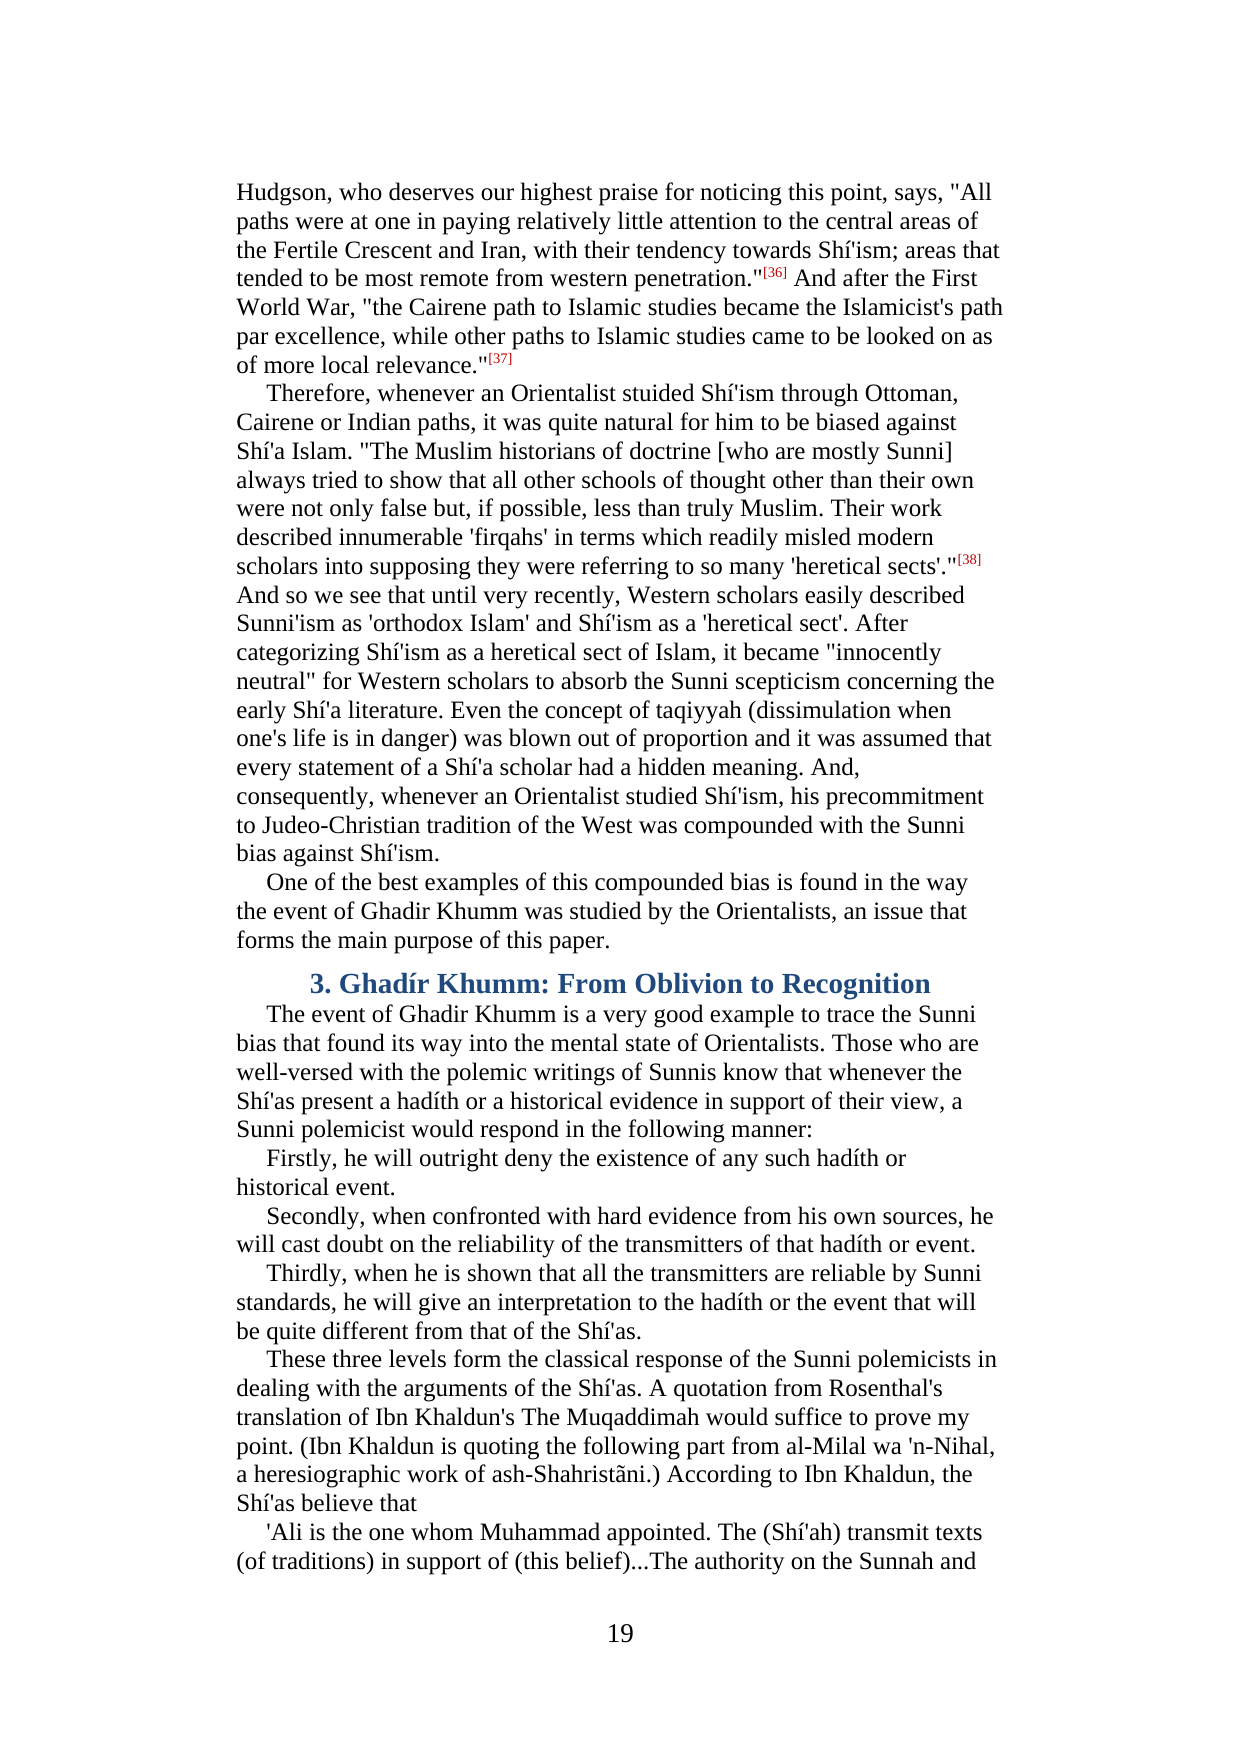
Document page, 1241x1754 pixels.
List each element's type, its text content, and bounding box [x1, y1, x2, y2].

text Thirdly, when he is shown that all the transmitters are reliable by Sunni standards, he will give an interpretation to the hadíth or the event that will be quite different from that of the Shí'as. [236, 1258, 1004, 1344]
text Secondly, when confronted with hard evidence from his own sources, he will cast doubt on the reliability of the transmitters of that hadíth or event. [236, 1201, 1004, 1258]
text These three levels form the classical response of the Sunni polemicists in dealing with the arguments of the Shí'as. A quotation from Rosenthal's translation of Ibn Khaldun's The Muqaddimah would suffice to prove my point. (Ibn Khaldun is quoting the following part from al-Milal wa 'n-Nihal, a heresiographic work of ash-Shahristãni.) According to Ibn Khaldun, the Shí'as believe that [236, 1344, 1004, 1517]
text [236, 1517, 1004, 1574]
text One of the best examples of this compounded bias is found in the way the event of Ghadir Khumm was studied by the Orientalists, an issue that forms the main purpose of this paper. [236, 867, 1004, 953]
text Therefore, whenever an Orientalist stuided Shí'ism through Ottoman, Cairene or Indian paths, it was quite natural for him to be biased against Shí'a Islam. "The Muslim historians of doctrine [who are mostly Sunni] always tried to show that all other schools of thought other than their own were not only false but, if possible, less than truly Muslim. Their work described innumerable 'firqahs' in terms which readily misled modern scholars into supposing they were referring to so many 'heretical sects'."[38] And so we see that until very recently, Western scholars easily described Sunni'ism as 'orthodox Islam' and Shí'ism as a 'heretical sect'. After categorizing Shí'ism as a heretical sect of Islam, it became "innocently neutral" for Western scholars to absorb the Sunni scepticism concerning the early Shí'a literature. Even the concept of taqiyyah (dissimulation when one's life is in danger) was blown out of proportion and it was assumed that every statement of a Shí'a scholar had a hidden meaning. And, consequently, whenever an Orientalist studied Shí'ism, his precommitment to Judeo-Christian tradition of the West was compounded with the Sunni bias against Shí'ism. [236, 378, 1004, 867]
subtitle 3. Ghadír Khumm: From Oblivion to Recognition [236, 966, 1004, 999]
text Firstly, he will outright deny the existence of any such hadíth or historical event. [236, 1143, 1004, 1201]
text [236, 177, 1004, 378]
text The event of Ghadir Khumm is a very good example to trace the Sunni bias that found its way into the mental state of Orientalists. Those who are well-versed with the polemic writings of Sunnis know that whenever the Shí'as present a hadíth or a historical evidence in support of their view, a Sunni polemicist would respond in the following manner: [236, 999, 1004, 1143]
